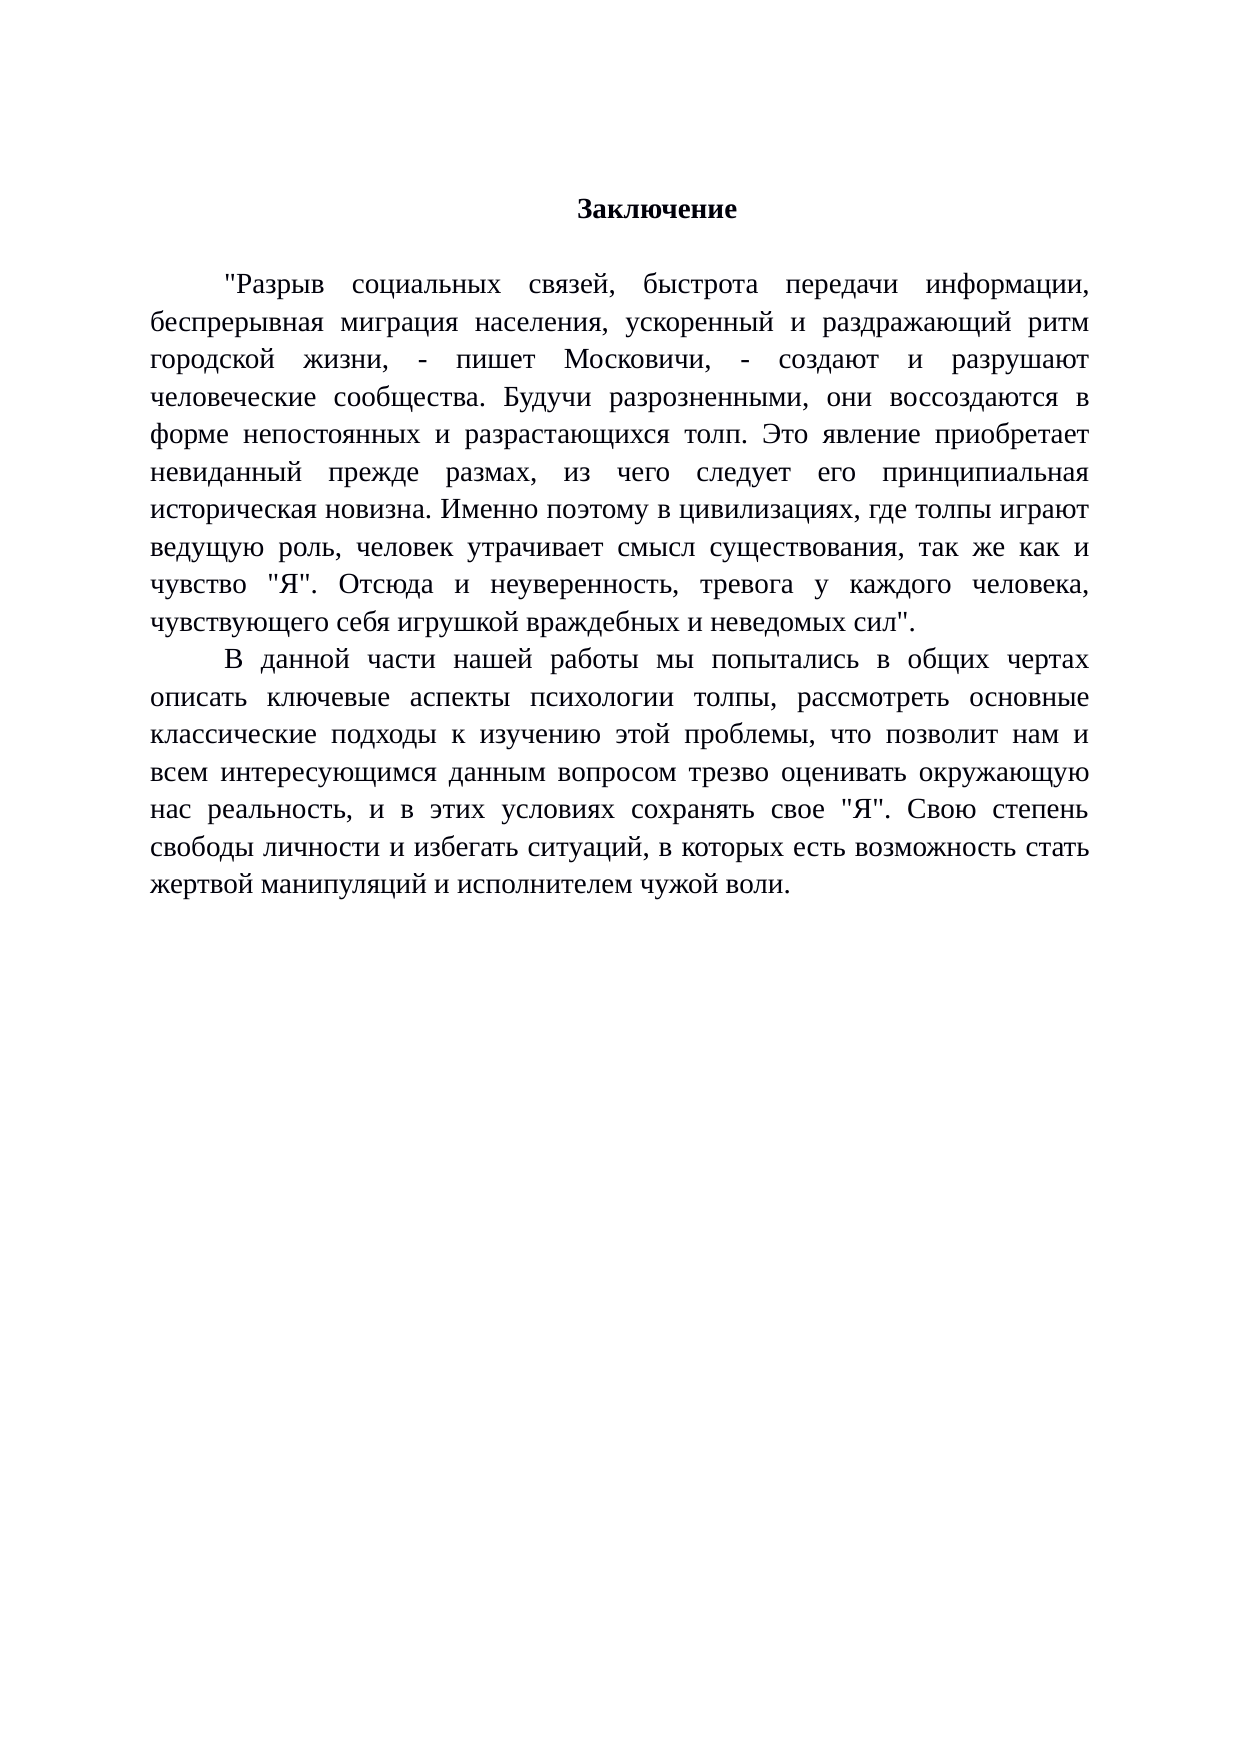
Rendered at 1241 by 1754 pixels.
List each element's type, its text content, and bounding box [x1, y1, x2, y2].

text Заключение [150, 187, 1090, 225]
text В данной части нашей работы мы попытались в общих чертах описать ключевые аспекты психологии толпы, рассмотреть основные классические подходы к изучению этой проблемы, что позволит нам и всем интересующимся данным вопросом трезво оценивать окружающую нас реальность, и в этих условиях сохранять свое "Я". Свою степень свободы личности и избегать ситуаций, в которых есть возможность стать жертвой манипуляций и исполнителем чужой воли. [150, 637, 1090, 900]
text "Разрыв социальных связей, быстрота передачи информации, беспрерывная миграция населения, ускоренный и раздражающий ритм городской жизни, - пишет Московичи, - создают и разрушают человеческие сообщества. Будучи разрозненными, они воссоздаются в форме непостоянных и разрастающихся толп. Это явление приобретает невиданный прежде размах, из чего следует его принципиальная историческая новизна. Именно поэтому в цивилизациях, где толпы играют ведущую роль, человек утрачивает смысл существования, так же как и чувство "Я". Отсюда и неуверенность, тревога у каждого человека, чувствующего себя игрушкой враждебных и неведомых сил". [150, 262, 1090, 637]
